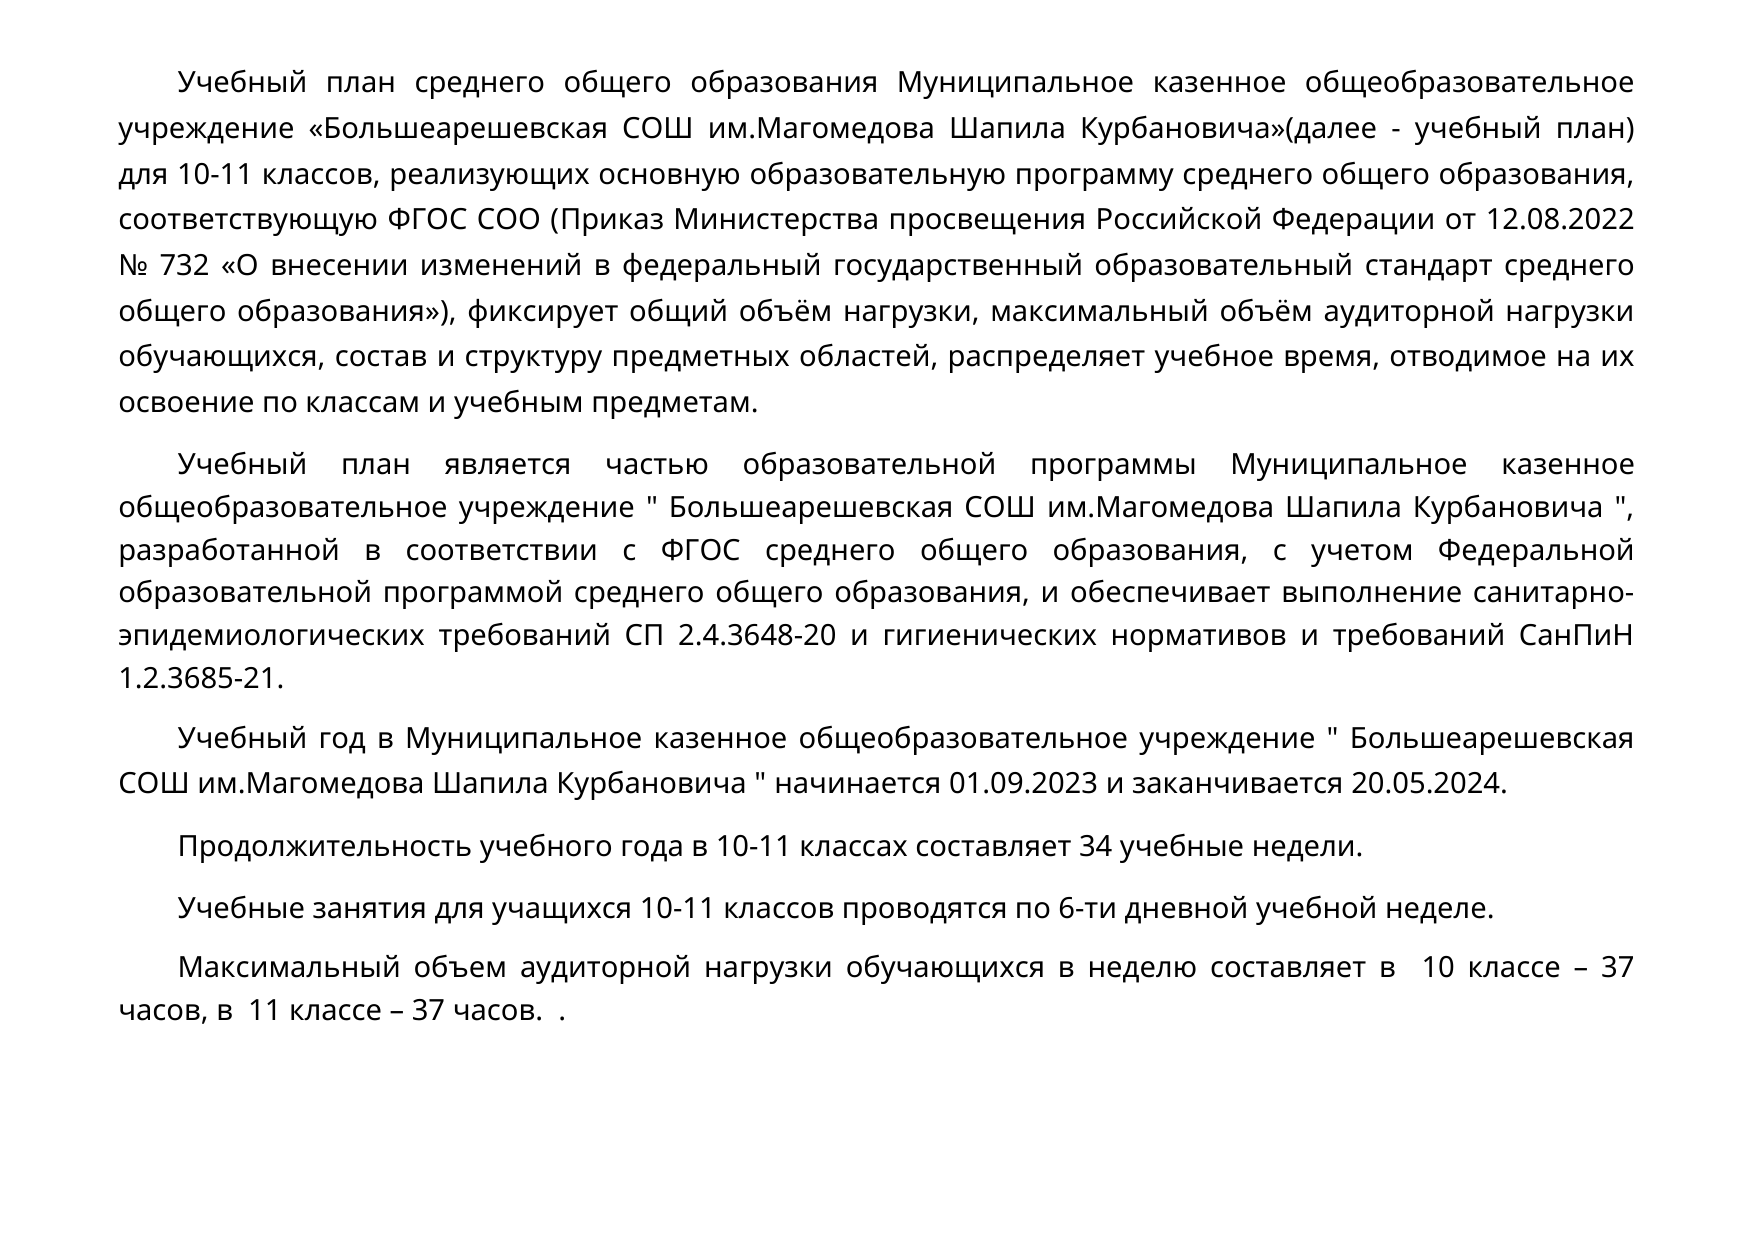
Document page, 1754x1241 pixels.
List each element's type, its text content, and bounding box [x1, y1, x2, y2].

text Продолжительность учебного года в 10-11 классах составляет 34 учебные недели. [118, 825, 1636, 864]
text Максимальный объем аудиторной нагрузки обучающихся в неделю составляет в 10 классе – 37 часов, в 11 классе – 37 часов. . [118, 947, 1636, 1029]
text Учебный план является частью образовательной программы Муниципальное казенное общеобразовательное учреждение " Большеарешевская СОШ им.Магомедова Шапила Курбановича ", разработанной в соответствии с ФГОС среднего общего образования, с учетом Федеральной образовательной программой среднего общего образования, и обеспечивает выполнение санитарно-эпидемиологических требований СП 2.4.3648-20 и гигиенических нормативов и требований СанПиН 1.2.3685-21. [118, 443, 1636, 697]
text Учебный год в Муниципальное казенное общеобразовательное учреждение " Большеарешевская СОШ им.Магомедова Шапила Курбановича " начинается 01.09.2023 и заканчивается 20.05.2024. [118, 717, 1636, 802]
text Учебный план среднего общего образования Муниципальное казенное общеобразовательное учреждение «Большеарешевская СОШ им.Магомедова Шапила Курбановича»(далее - учебный план) для 10-11 классов, реализующих основную образовательную программу среднего общего образования, соответствующую ФГОС СОО (Приказ Министерства просвещения Российской Федерации от 12.08.2022 № 732 «О внесении изменений в федеральный государственный образовательный стандарт среднего общего образования»), фиксирует общий объём нагрузки, максимальный объём аудиторной нагрузки обучающихся, состав и структуру предметных областей, распределяет учебное время, отводимое на их освоение по классам и учебным предметам. [118, 62, 1636, 421]
text Учебные занятия для учащихся 10-11 классов проводятся по 6-ти дневной учебной неделе. [118, 887, 1636, 927]
